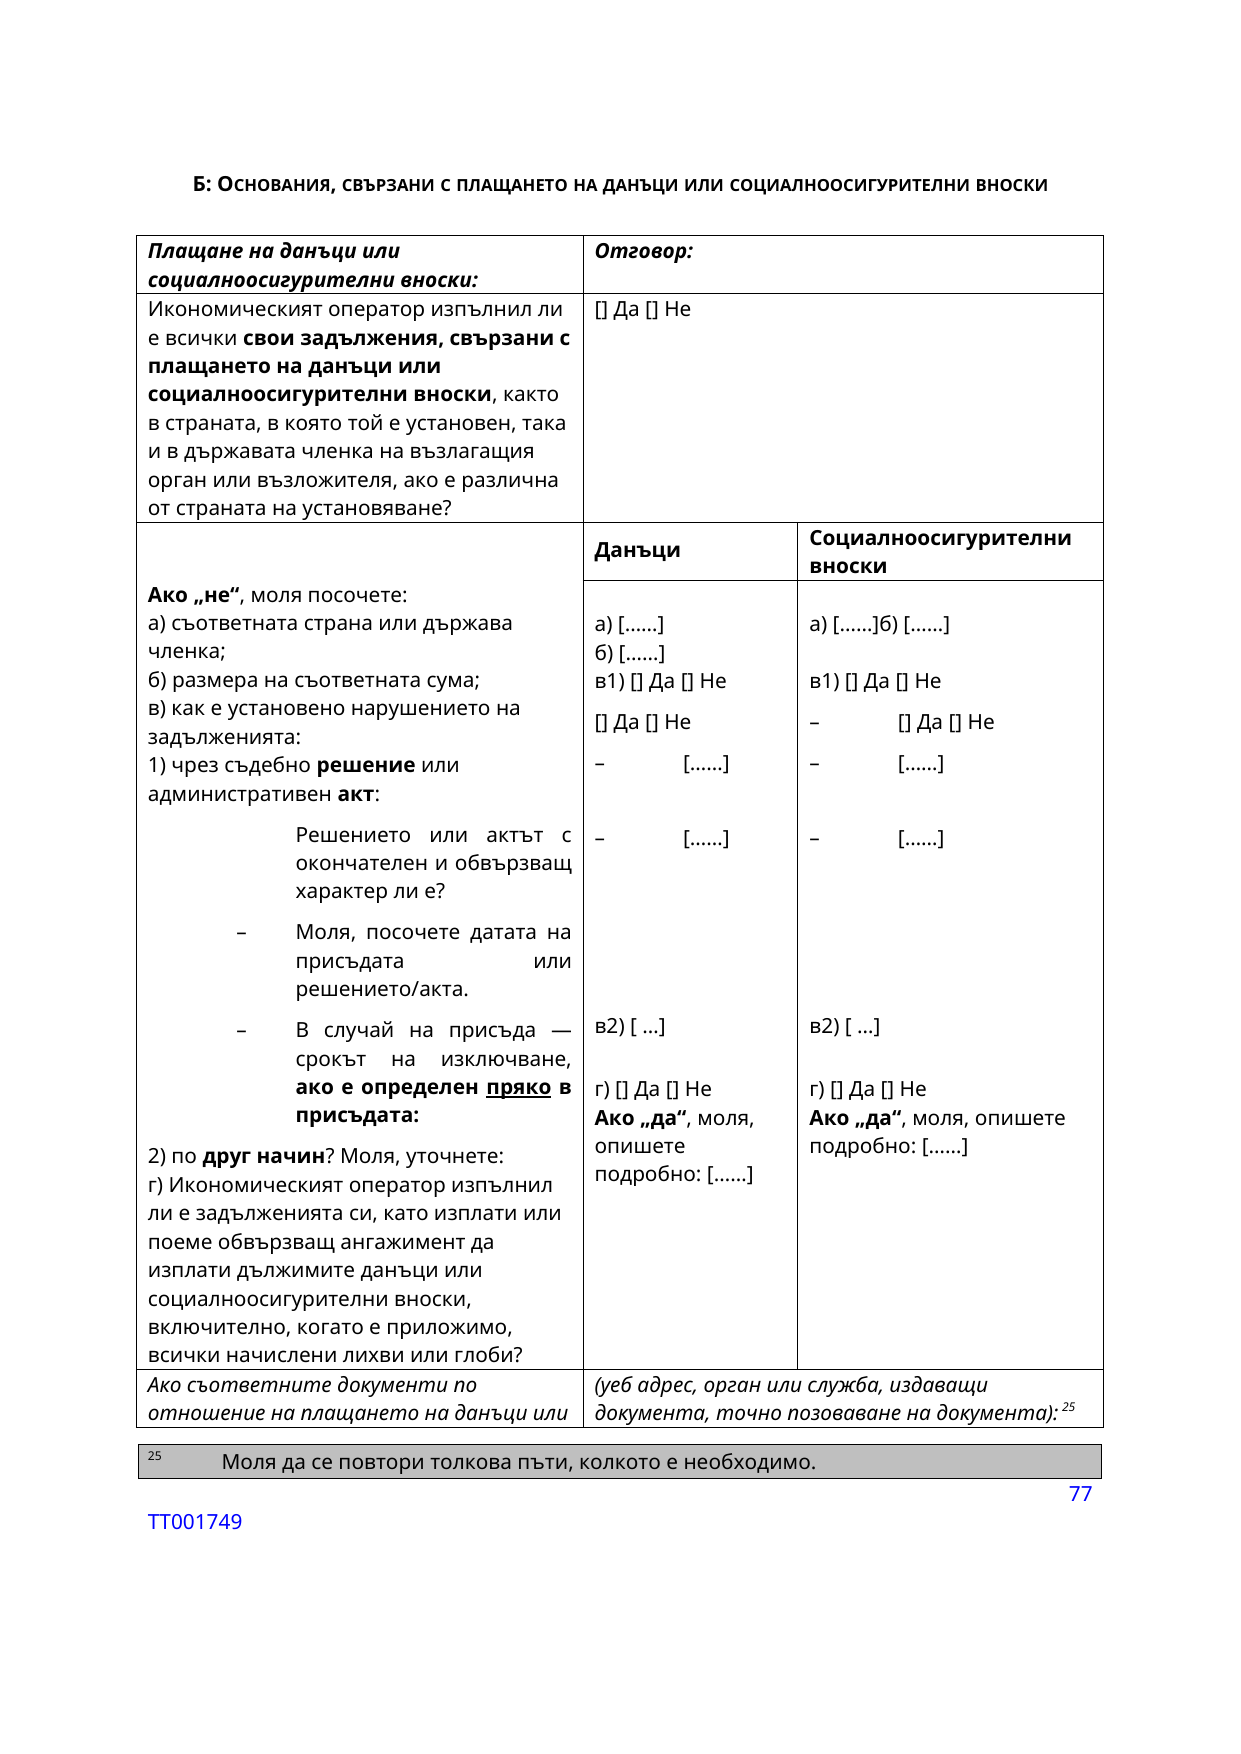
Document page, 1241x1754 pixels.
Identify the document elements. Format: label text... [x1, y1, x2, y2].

table_header Плащане на данъци или социалноосигурителни вноски: [137, 236, 583, 293]
table_header Отговор: [584, 236, 1103, 293]
text Б: Основания, свързани с плащането на данъци или социалноосигурителни вноски [148, 169, 1092, 198]
table_cell Социалноосигурителни вноски [798, 523, 1103, 580]
table_cell Икономическият оператор изпълнил ли е всички свои задължения, свързани с плащането на данъци или социалноосигурителни вноски, както в страната, в която той е установен, така и в държавата членка на възлагащия орган или възложителя, ако е различна от страната на установяване? [137, 294, 583, 522]
table_cell [] Да [] Не [584, 294, 1103, 522]
table_cell a) [……]б) [……] в1) [] Да [] Не [] Да [] Не [……] [……] в2) [ …] г) [] Да [] Не Ако „да“, моля, опишете подробно: [……] [798, 581, 1103, 1369]
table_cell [584, 1370, 1103, 1427]
table_cell Ако „не“, моля посочете: а) съответната страна или държава членка; б) размера на съответната сума; в) как е установено нарушението на задълженията: 1) чрез съдебно решение или административен акт: Решението или актът с окончателен и обвързващ характер ли е? Моля, посочете датата на присъдата или решението/акта. В случай на присъда — срокът на изключване, ако е определен пряко в присъдата: 2) по друг начин? Моля, уточнете: г) Икономическият оператор изпълнил ли е задълженията си, като изплати или поеме обвързващ ангажимент да изплати дължимите данъци или социалноосигурителни вноски, включително, когато е приложимо, всички начислени лихви или глоби? [137, 523, 583, 1369]
table_cell a) [……] б) [……] в1) [] Да [] Не [] Да [] Не [……] [……] в2) [ …] г) [] Да [] Не Ако „да“, моля, опишете подробно: [……] [584, 581, 797, 1369]
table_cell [137, 1370, 583, 1427]
table_cell Данъци [584, 523, 797, 580]
